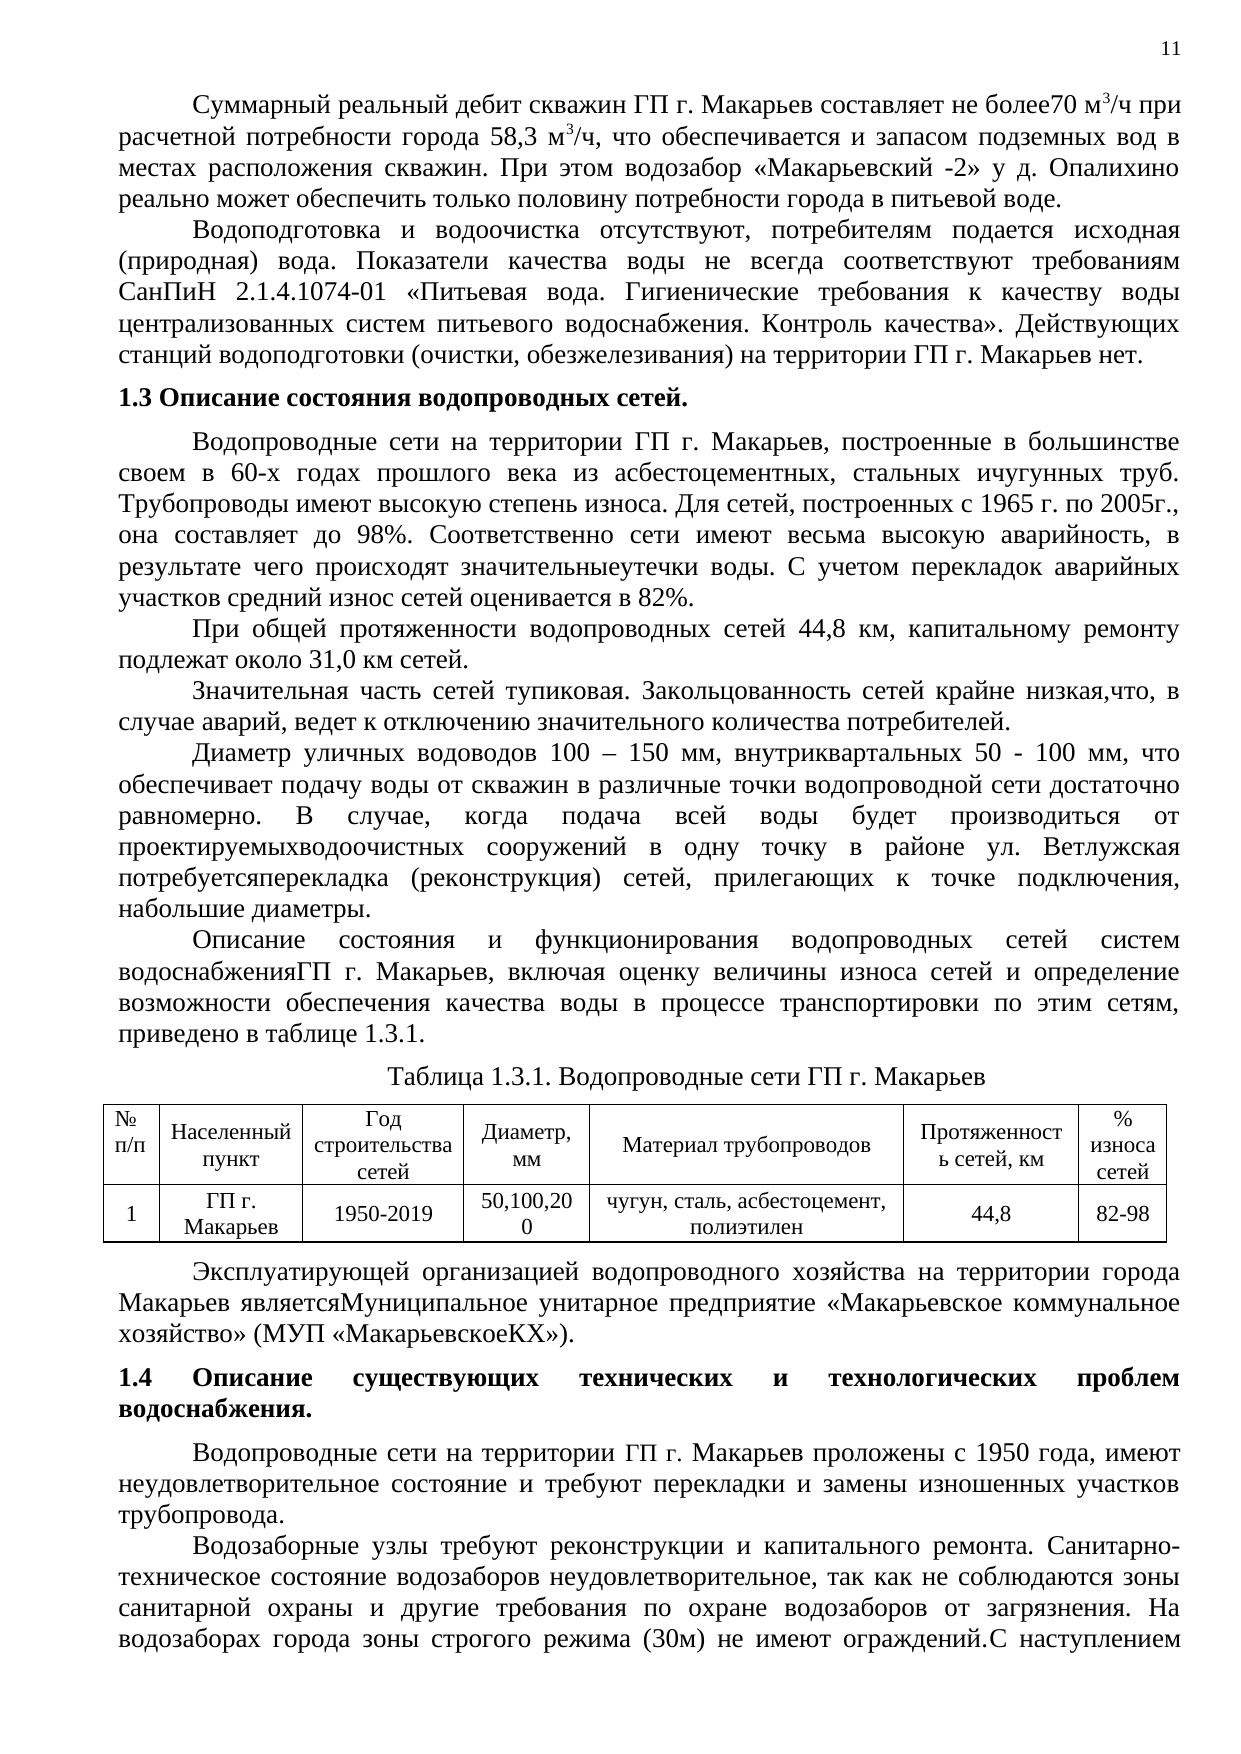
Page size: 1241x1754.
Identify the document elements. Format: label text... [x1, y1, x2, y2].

table_cell 1950-2019 [303, 1185, 463, 1241]
text Водоподготовка и водоочистка отсутствуют, потребителям подается исходная (природная) вода. Показатели качества воды не всегда соответствуют требованиям СанПиН 2.1.4.1074-01 «Питьевая вода. Гигиенические требования к качеству воды централизованных систем питьевого водоснабжения. Контроль качества». Действующих станций водоподготовки (очистки, обезжелезивания) на территории ГП г. Макарьев нет. [118, 213, 1181, 369]
text 1.3 Описание состояния водопроводных сетей. [118, 381, 1181, 413]
table_cell чугун, сталь, асбестоцемент, полиэтилен [590, 1185, 903, 1241]
table_cell 82-98 [1079, 1185, 1166, 1241]
table_header № п/п [104, 1105, 159, 1184]
text 1.4 Описание существующих технических и технологических проблем водоснабжения. [118, 1361, 1181, 1423]
table_header Населенный пункт [160, 1105, 302, 1184]
table_header Протяженность сетей, км [904, 1105, 1078, 1184]
table_header Диаметр, мм [464, 1105, 589, 1184]
table_header Год строительства сетей [303, 1105, 463, 1184]
text При общей протяженности водопроводных сетей 44,8 км, капитальному ремонту подлежат около 31,0 км сетей. [118, 612, 1181, 674]
text Таблица 1.3.1. Водопроводные сети ГП г. Макарьев [118, 1061, 1181, 1092]
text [118, 1529, 1181, 1654]
text Эксплуатирующей организацией водопроводного хозяйства на территории города Макарьев являетсяМуниципальное унитарное предприятие «Макарьевское коммунальное хозяйство» (МУП «МакарьевскоеКХ»). [118, 1255, 1181, 1348]
table_cell ГП г. Макарьев [160, 1185, 302, 1241]
table_cell 50,100,200 [464, 1185, 589, 1241]
text Водопроводные сети на территории ГП г. Макарьев, построенные в большинстве своем в 60-х годах прошлого века из асбестоцементных, стальных ичугунных труб. Трубопроводы имеют высокую степень износа. Для сетей, построенных с 1965 г. по 2005г., она составляет до 98%. Соответственно сети имеют весьма высокую аварийность, в результате чего происходят значительныеутечки воды. С учетом перекладок аварийных участков средний износ сетей оценивается в 82%. [118, 425, 1181, 612]
table_header Материал трубопроводов [590, 1105, 903, 1184]
text Значительная часть сетей тупиковая. Закольцованность сетей крайне низкая,что, в случае аварий, ведет к отключению значительного количества потребителей. [118, 674, 1181, 737]
text Диаметр уличных водоводов 100 – 150 мм, внутриквартальных 50 - 100 мм, что обеспечивает подачу воды от скважин в различные точки водопроводной сети достаточно равномерно. В случае, когда подача всей воды будет производиться от проектируемыхводоочистных сооружений в одну точку в районе ул. Ветлужская потребуетсяперекладка (реконструкция) сетей, прилегающих к точке подключения, набольшие диаметры. [118, 737, 1181, 923]
text Водопроводные сети на территории ГП г. Макарьев проложены с 1950 года, имеют неудовлетворительное состояние и требуют перекладки и замены изношенных участков трубопровода. [118, 1436, 1181, 1529]
table_cell 44,8 [904, 1185, 1078, 1241]
text Суммарный реальный дебит скважин ГП г. Макарьев составляет не более70 м3/ч при расчетной потребности города 58,3 м3/ч, что обеспечивается и запасом подземных вод в местах расположения скважин. При этом водозабор «Макарьевский -2» у д. Опалихино реально может обеспечить только половину потребности города в питьевой воде. [118, 89, 1181, 213]
table_cell 1 [104, 1185, 159, 1241]
table_header % износа сетей [1079, 1105, 1166, 1184]
text Описание состояния и функционирования водопроводных сетей систем водоснабженияГП г. Макарьев, включая оценку величины износа сетей и определение возможности обеспечения качества воды в процессе транспортировки по этим сетям, приведено в таблице 1.3.1. [118, 923, 1181, 1048]
